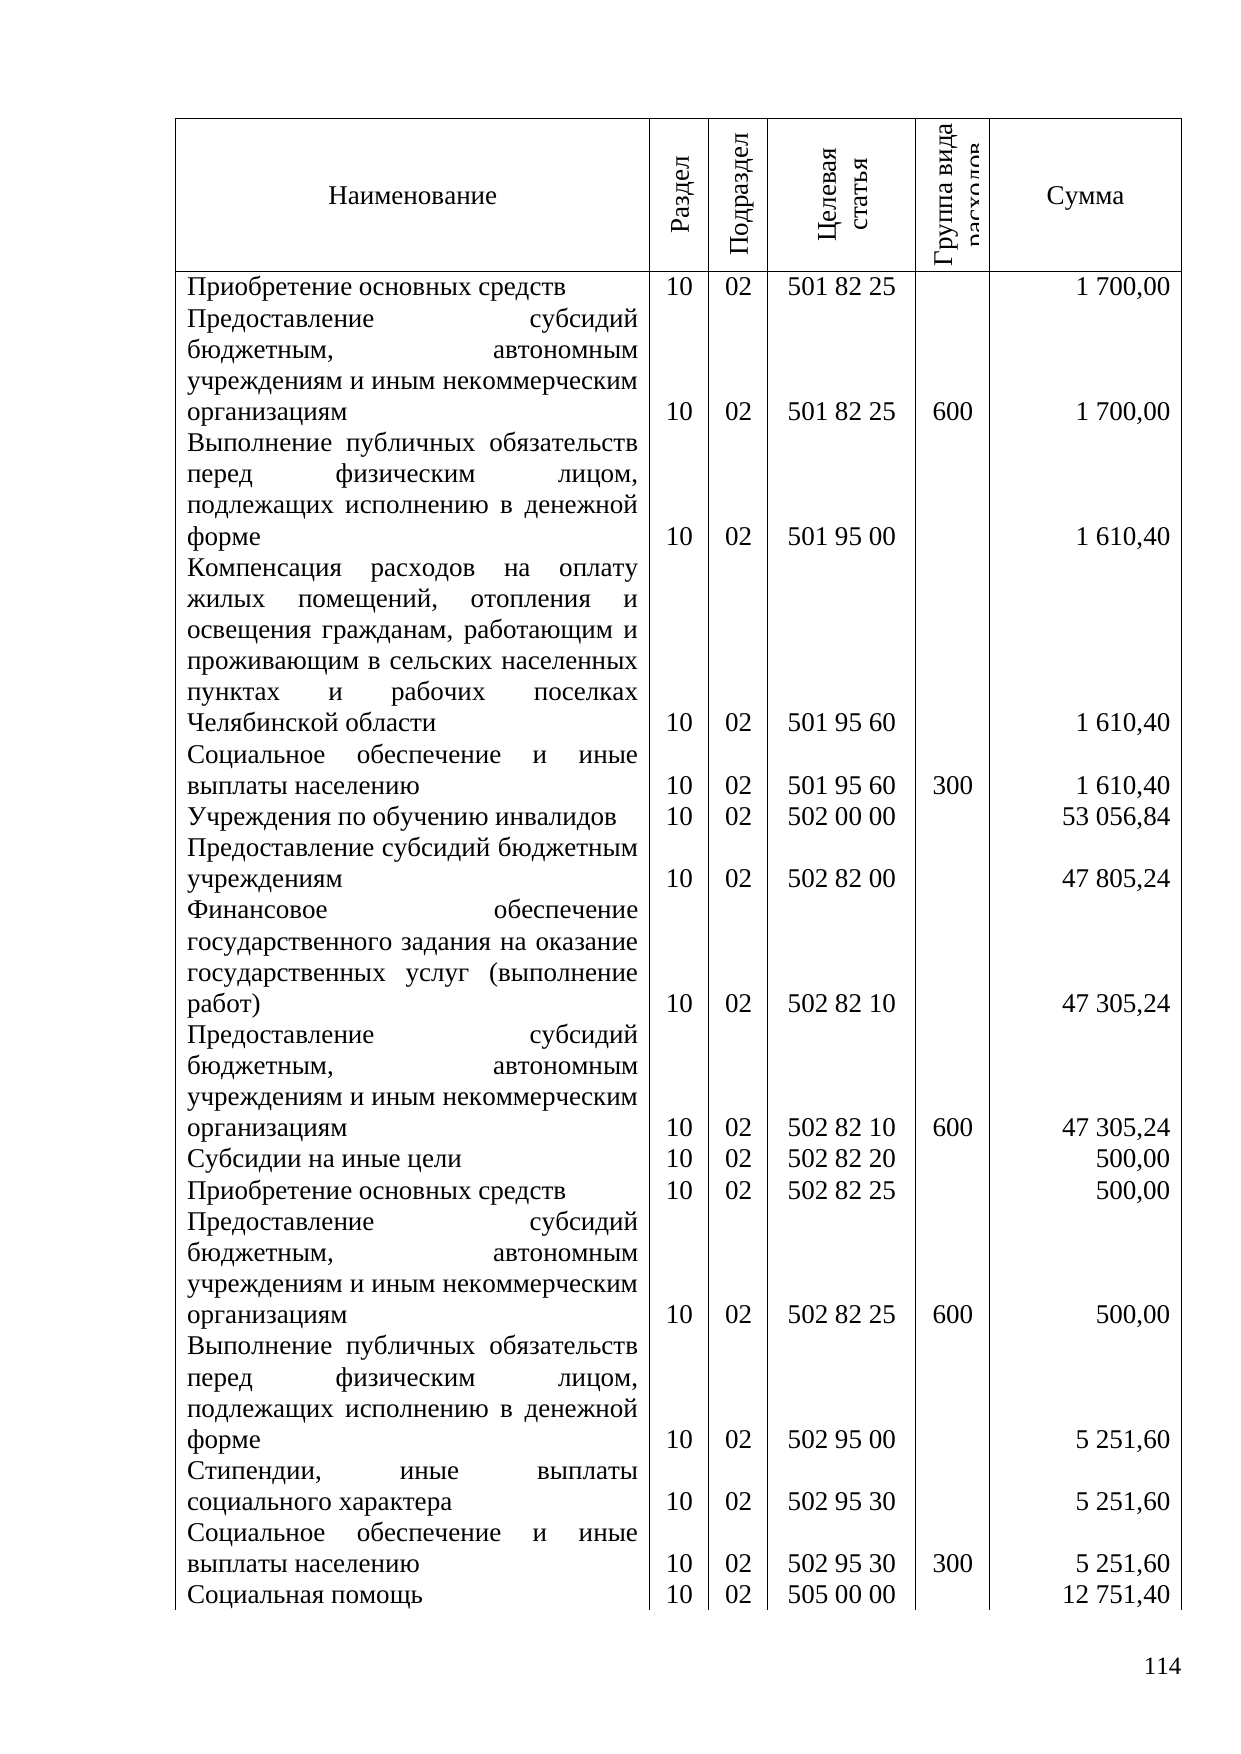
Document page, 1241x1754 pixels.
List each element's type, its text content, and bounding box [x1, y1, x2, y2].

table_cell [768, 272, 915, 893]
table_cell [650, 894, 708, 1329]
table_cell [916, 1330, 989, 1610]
table_header Раздел [650, 119, 708, 271]
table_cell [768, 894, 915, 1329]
table_header Подраздел [709, 119, 767, 271]
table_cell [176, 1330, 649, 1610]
table_header Группа вида расходов [916, 119, 989, 271]
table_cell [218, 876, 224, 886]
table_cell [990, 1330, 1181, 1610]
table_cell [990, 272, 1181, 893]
table_header Наименование [176, 119, 649, 271]
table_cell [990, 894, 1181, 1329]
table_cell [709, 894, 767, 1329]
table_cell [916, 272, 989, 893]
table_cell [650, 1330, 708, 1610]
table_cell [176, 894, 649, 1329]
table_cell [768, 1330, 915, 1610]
table_header Целевая статья [768, 119, 915, 271]
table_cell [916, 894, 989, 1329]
table_header Сумма [990, 119, 1181, 271]
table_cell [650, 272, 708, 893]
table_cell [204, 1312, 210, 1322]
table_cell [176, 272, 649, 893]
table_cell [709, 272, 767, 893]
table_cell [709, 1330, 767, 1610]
